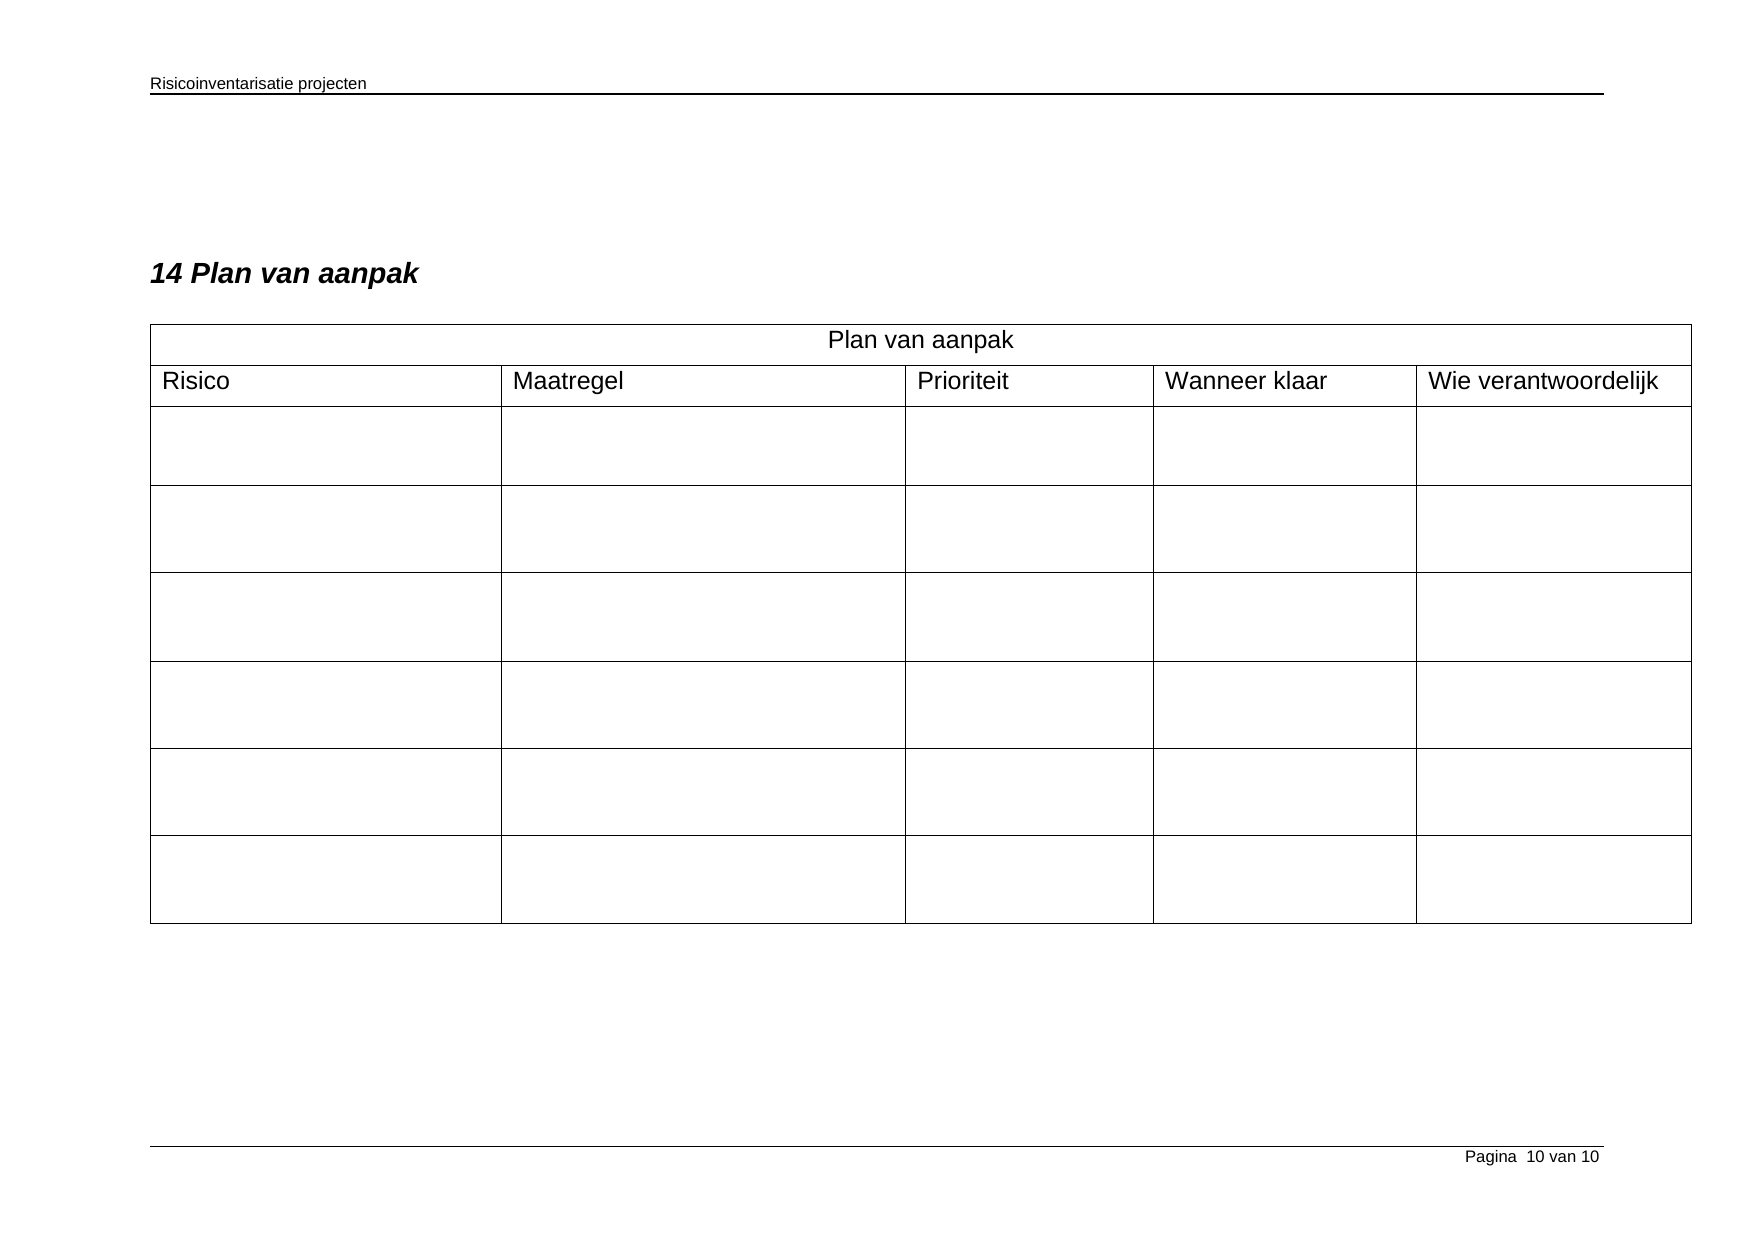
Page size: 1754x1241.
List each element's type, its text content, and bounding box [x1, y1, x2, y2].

table_cell [502, 573, 905, 661]
table_cell Wanneer klaar [1154, 366, 1416, 406]
table_cell [502, 407, 905, 485]
table_cell [906, 836, 1153, 922]
table_cell [906, 662, 1153, 748]
table_cell [1417, 407, 1691, 485]
table_cell [151, 749, 501, 834]
table_cell [906, 407, 1153, 485]
table_cell [1154, 573, 1416, 661]
table_cell [151, 573, 501, 661]
table_cell Prioriteit [906, 366, 1153, 406]
table_cell [151, 662, 501, 748]
table_cell [1154, 836, 1416, 922]
table_cell Risico [151, 366, 501, 406]
table_cell [151, 486, 501, 572]
table_cell [151, 407, 501, 485]
table_header Plan van aanpak [151, 325, 1691, 365]
table_cell [1417, 749, 1691, 834]
table_cell Wie verantwoordelijk [1417, 366, 1691, 406]
table_cell [906, 573, 1153, 661]
table_cell [502, 836, 905, 922]
table_cell [1417, 662, 1691, 748]
table_cell [502, 749, 905, 834]
table_cell [1154, 662, 1416, 748]
table_cell [906, 749, 1153, 834]
subtitle 14 Plan van aanpak [150, 256, 1604, 289]
table_cell [151, 836, 501, 922]
table_cell [906, 486, 1153, 572]
table_cell [1417, 573, 1691, 661]
table_cell [1417, 836, 1691, 922]
table_cell [1154, 749, 1416, 834]
table_cell [502, 486, 905, 572]
table_cell [1154, 407, 1416, 485]
table_cell [1154, 486, 1416, 572]
table_cell [1417, 486, 1691, 572]
table_cell Maatregel [502, 366, 905, 406]
table_cell [502, 662, 905, 748]
